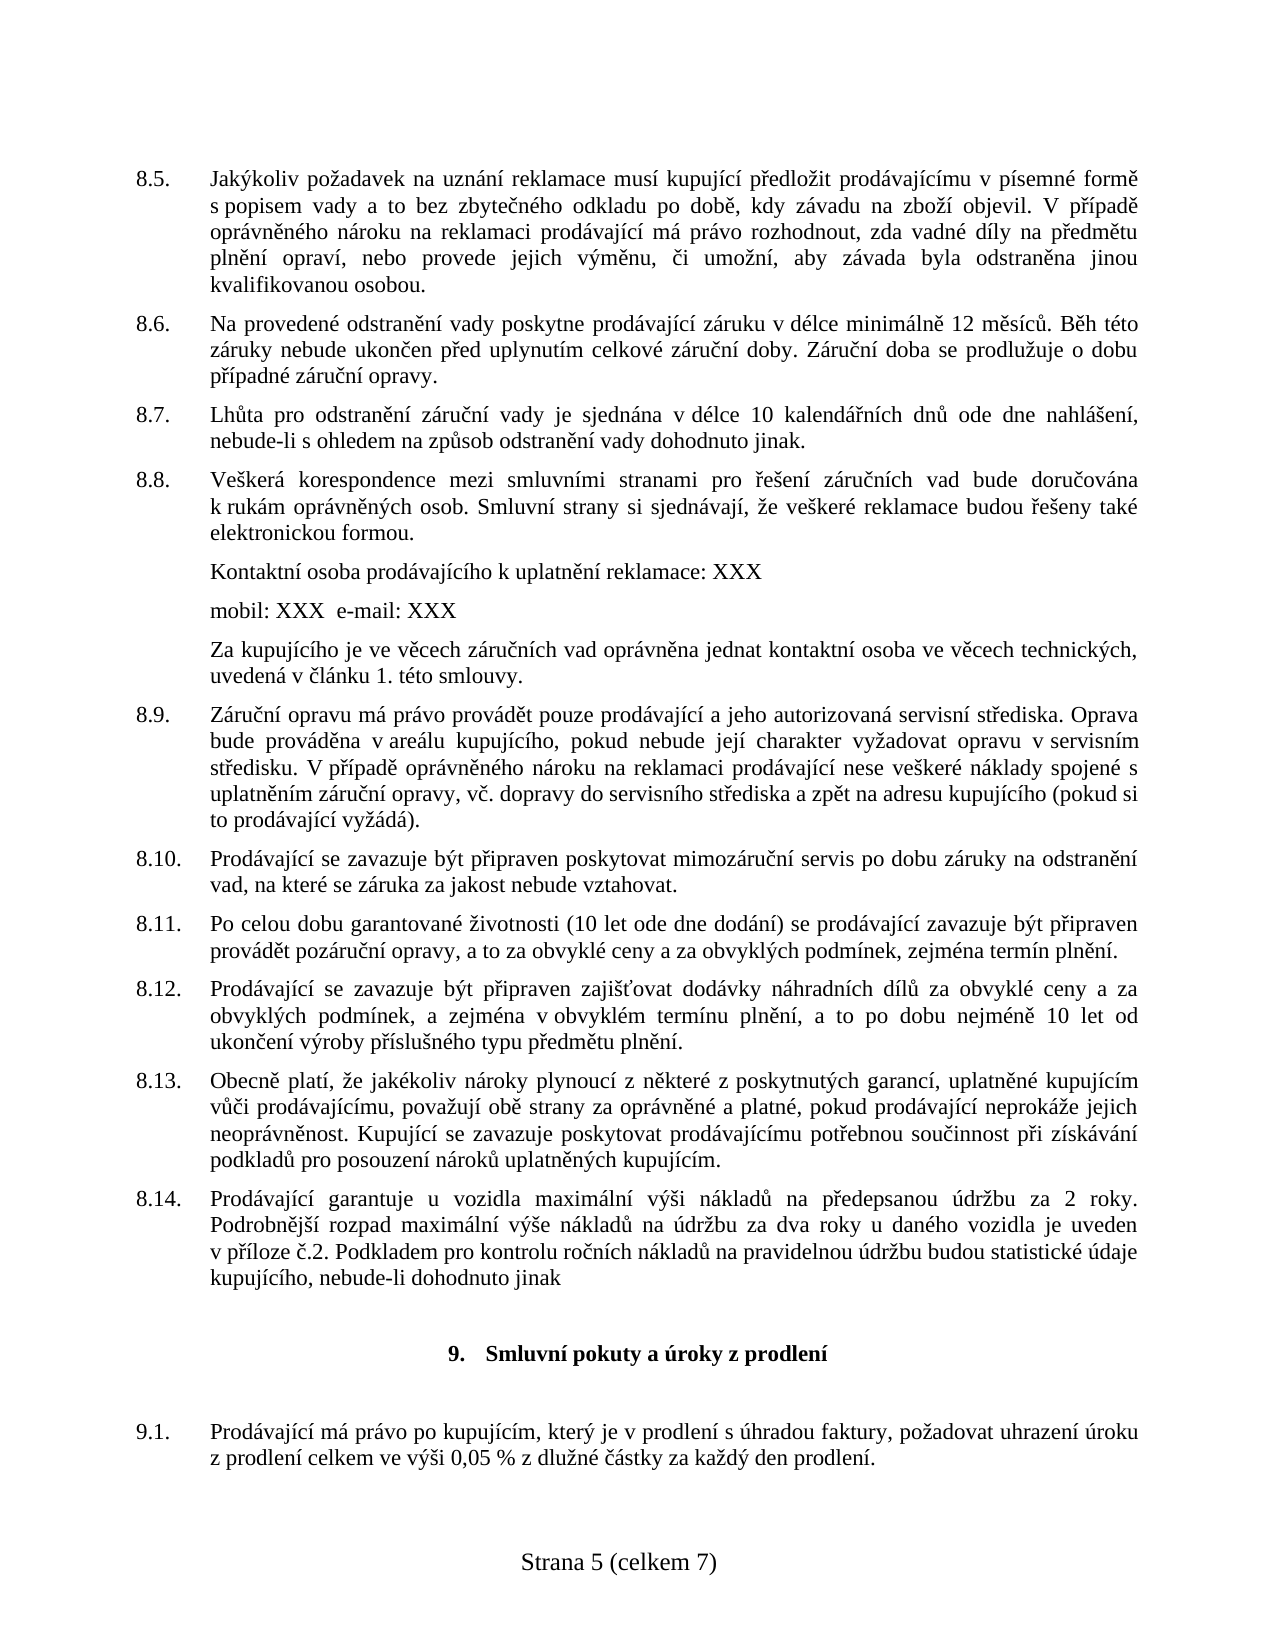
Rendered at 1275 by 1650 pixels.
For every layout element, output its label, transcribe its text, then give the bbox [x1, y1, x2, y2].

text Prodávající má právo po kupujícím, který je v prodlení s úhradou faktury, požadovat uhrazení úroku z prodlení celkem ve výši 0,05 % z dlužné částky za každý den prodlení. [136, 1418, 1139, 1471]
text Veškerá korespondence mezi smluvními stranami pro řešení záručních vad bude doručována k rukám oprávněných osob. Smluvní strany si sjednávají, že veškeré reklamace budou řešeny také elektronickou formou. [136, 466, 1139, 545]
text Na provedené odstranění vady poskytne prodávající záruku v délce minimálně 12 měsíců. Běh této záruky nebude ukončen před uplynutím celkové záruční doby. Záruční doba se prodlužuje o dobu případné záruční opravy. [136, 309, 1139, 389]
text Záruční opravu má právo provádět pouze prodávající a jeho autorizovaná servisní střediska. Oprava bude prováděna v areálu kupujícího, pokud nebude její charakter vyžadovat opravu v servisním středisku. V případě oprávněného nároku na reklamaci prodávající nese veškeré náklady spojené s uplatněním záruční opravy, vč. dopravy do servisního střediska a zpět na adresu kupujícího (pokud si to prodávající vyžádá). [136, 701, 1139, 833]
list Za kupujícího je ve věcech záručních vad oprávněna jednat kontaktní osoba ve věcech technických, uvedená v článku 1. této smlouvy. [210, 636, 1139, 688]
text Obecně platí, že jakékoliv nároky plynoucí z některé z poskytnutých garancí, uplatněné kupujícím vůči prodávajícímu, považují obě strany za oprávněné a platné, pokud prodávající neprokáže jejich neoprávněnost. Kupující se zavazuje poskytovat prodávajícímu potřebnou součinnost při získávání podkladů pro posouzení nároků uplatněných kupujícím. [136, 1067, 1139, 1172]
text Jakýkoliv požadavek na uznání reklamace musí kupující předložit prodávajícímu v písemné formě s popisem vady a to bez zbytečného odkladu po době, kdy závadu na zboží objevil. V případě oprávněného nároku na reklamaci prodávající má právo rozhodnout, zda vadné díly na předmětu plnění opraví, nebo provede jejich výměnu, či umožní, aby závada byla odstraněna jinou kvalifikovanou osobou. [136, 165, 1139, 297]
text Prodávající se zavazuje být připraven poskytovat mimozáruční servis po dobu záruky na odstranění vad, na které se záruka za jakost nebude vztahovat. [136, 845, 1139, 898]
list mobil: XXX e-mail: XXX [210, 597, 1139, 623]
text Prodávající se zavazuje být připraven zajišťovat dodávky náhradních dílů za obvyklé ceny a za obvyklých podmínek, a zejména v obvyklém termínu plnění, a to po dobu nejméně 10 let od ukončení výroby příslušného typu předmětu plnění. [136, 976, 1139, 1054]
text Lhůta pro odstranění záruční vady je sjednána v délce 10 kalendářních dnů ode dne nahlášení, nebude-li s ohledem na způsob odstranění vady dohodnuto jinak. [136, 401, 1139, 454]
text Prodávající garantuje u vozidla maximální výši nákladů na předepsanou údržbu za 2 roky. Podrobnější rozpad maximální výše nákladů na údržbu za dva roky u daného vozidla je uveden v příloze č.2. Podkladem pro kontrolu ročních nákladů na pravidelnou údržbu budou statistické údaje kupujícího, nebude-li dohodnuto jinak [136, 1185, 1139, 1290]
list Kontaktní osoba prodávajícího k uplatnění reklamace: XXX [210, 558, 1139, 584]
text Po celou dobu garantované životnosti (10 let ode dne dodání) se prodávající zavazuje být připraven provádět pozáruční opravy, a to za obvyklé ceny a za obvyklých podmínek, zejména termín plnění. [136, 910, 1139, 963]
text Smluvní pokuty a úroky z prodlení [136, 1340, 1139, 1367]
